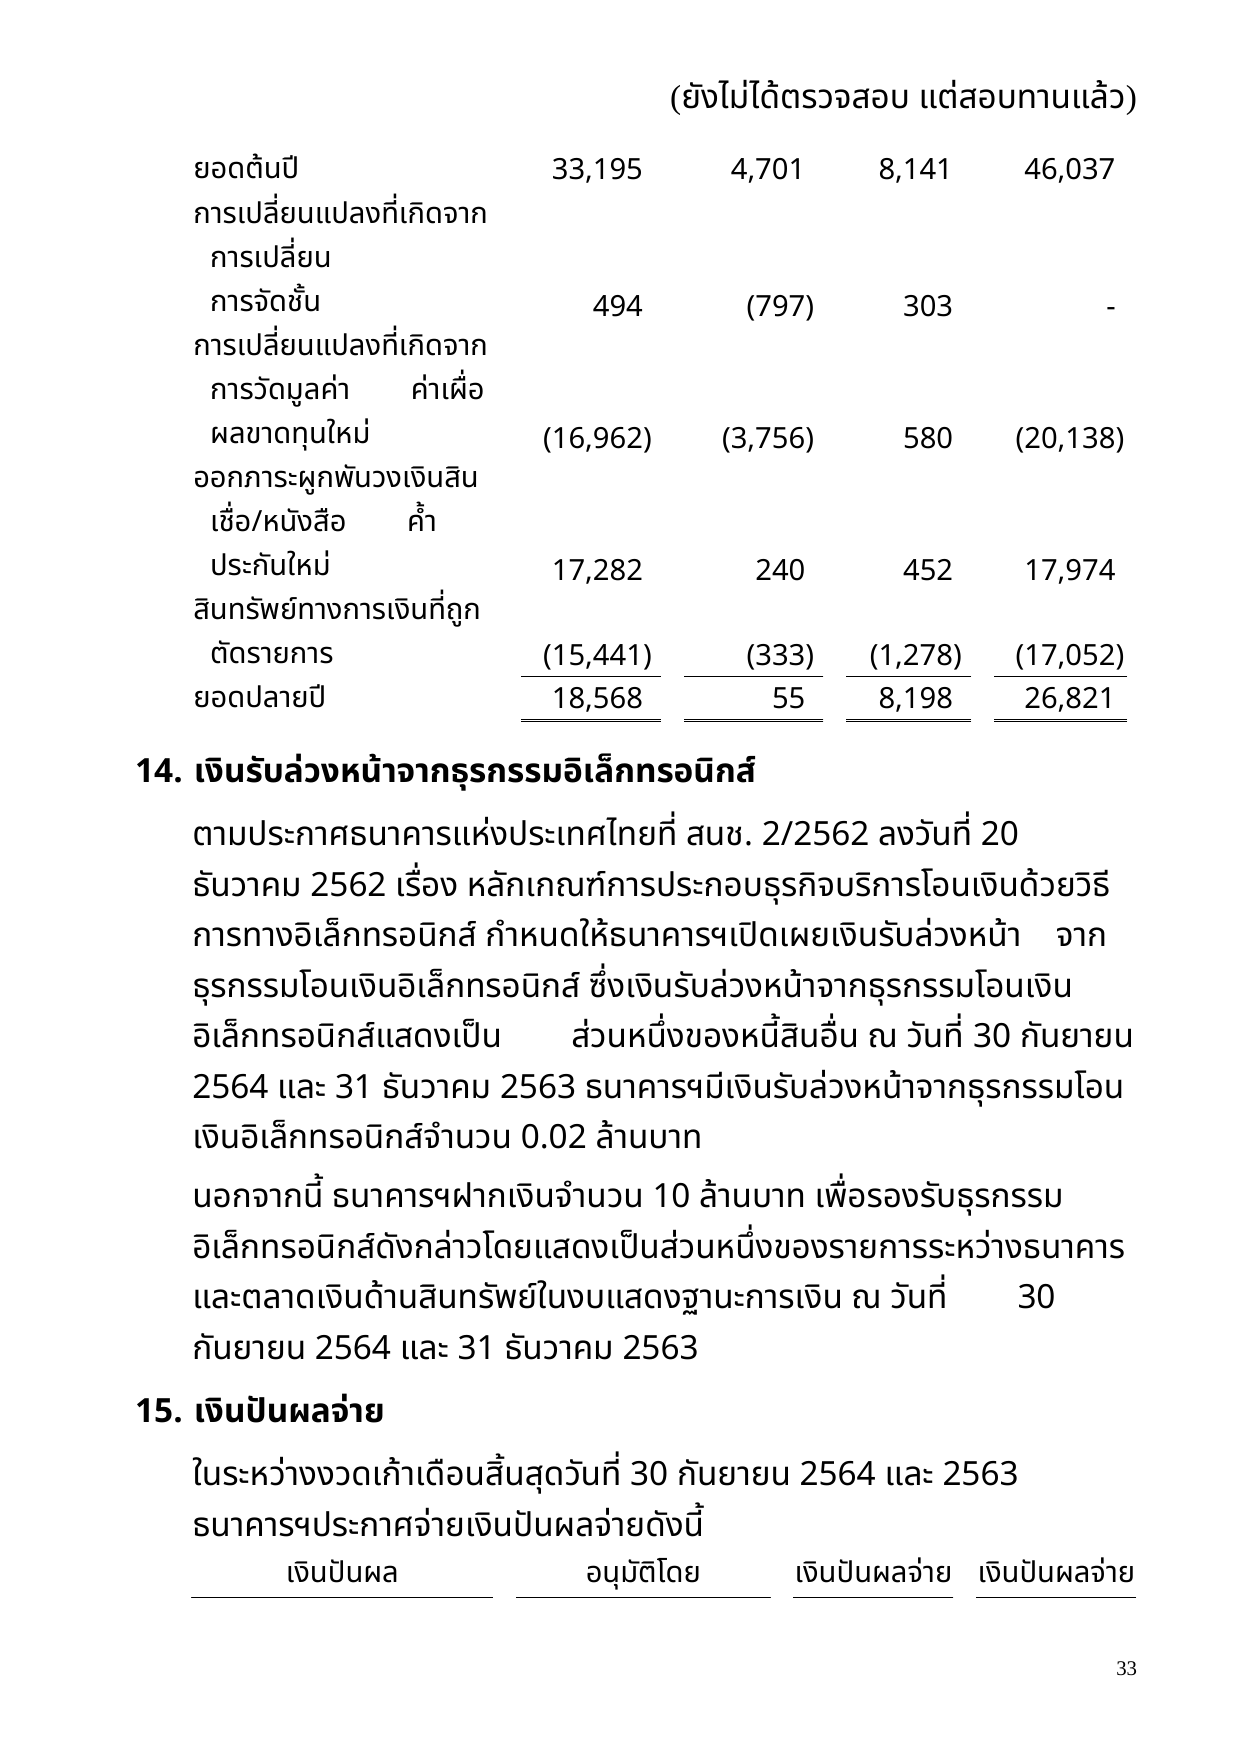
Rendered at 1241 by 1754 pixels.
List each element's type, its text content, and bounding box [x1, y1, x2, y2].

table_cell 17,974 [983, 457, 1138, 589]
table_cell 8,198 [835, 677, 982, 722]
table_cell (17,052) [983, 589, 1138, 677]
table_cell (1,278) [835, 589, 982, 677]
table_cell ออกภาระผูกพันวงเงินสินเชื่อ/หนังสือ ค้ำประกันใหม่ [182, 457, 510, 589]
table_cell ยอดปลายปี [182, 677, 510, 722]
table_cell ยอดต้นปี [182, 148, 510, 192]
table_cell 8,141 [835, 148, 982, 192]
table_cell 4,701 [672, 148, 835, 192]
table_cell 46,037 [983, 148, 1138, 192]
list นอกจากนี้ ธนาคารฯฝากเงินจำนวน 10 ล้านบาท เพื่อรองรับธุรกรรมอิเล็กทรอนิกส์ดังกล่าวโดยแสดงเป็นส่วนหนึ่งของรายการระหว่างธนาคารและตลาดเงินด้านสินทรัพย์ในงบแสดงฐานะการเงิน ณ วันที่ 30 กันยายน 2564 และ 31 ธันวาคม 2563 [192, 1172, 1137, 1374]
table_cell 26,821 [983, 677, 1138, 722]
table_cell 240 [672, 457, 835, 589]
table_cell สินทรัพย์ทางการเงินที่ถูกตัดรายการ [182, 589, 510, 677]
table_cell - [983, 192, 1138, 324]
table_cell (333) [672, 589, 835, 677]
table_cell (16,962) [510, 325, 672, 457]
list ตามประกาศธนาคารแห่งประเทศไทยที่ สนช. 2/2562 ลงวันที่ 20 ธันวาคม 2562 เรื่อง หลักเกณฑ์การประกอบธุรกิจบริการโอนเงินด้วยวิธีการทางอิเล็กทรอนิกส์ กำหนดให้ธนาคารฯเปิดเผยเงินรับล่วงหน้า จากธุรกรรมโอนเงินอิเล็กทรอนิกส์ ซึ่งเงินรับล่วงหน้าจากธุรกรรมโอนเงินอิเล็กทรอนิกส์แสดงเป็น ส่วนหนึ่งของหนี้สินอื่น ณ วันที่ 30 กันยายน 2564 และ 31 ธันวาคม 2563 ธนาคารฯมีเงินรับล่วงหน้าจากธุรกรรมโอนเงินอิเล็กทรอนิกส์จำนวน 0.02 ล้านบาท [192, 810, 1137, 1164]
table_cell การเปลี่ยนแปลงที่เกิดจากการเปลี่ยน การจัดชั้น [182, 192, 510, 324]
text ในระหว่างงวดเก้าเดือนสิ้นสุดวันที่ 30 กันยายน 2564 และ 2563 ธนาคารฯประกาศจ่ายเงินปันผลจ่ายดังนี้ [192, 1450, 1137, 1551]
table_cell 303 [835, 192, 982, 324]
table_header อนุมัติโดย [504, 1551, 782, 1598]
table_cell (15,441) [510, 589, 672, 677]
table_header เงินปันผล [180, 1551, 504, 1598]
subtitle เงินรับล่วงหน้าจากธุรกรรมอิเล็กทรอนิกส์ [135, 747, 1137, 797]
table_cell 18,568 [510, 677, 672, 722]
table_cell (3,756) [672, 325, 835, 457]
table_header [965, 1551, 1148, 1598]
table_cell 580 [835, 325, 982, 457]
table_cell (797) [672, 192, 835, 324]
table_header เงินปันผลจ่าย [782, 1551, 965, 1598]
table_cell 55 [672, 677, 835, 722]
table_cell (20,138) [983, 325, 1138, 457]
table_cell 33,195 [510, 148, 672, 192]
table_cell การเปลี่ยนแปลงที่เกิดจากการวัดมูลค่า ค่าเผื่อผลขาดทุนใหม่ [182, 325, 510, 457]
table_cell 452 [835, 457, 982, 589]
table_cell 494 [510, 192, 672, 324]
subtitle เงินปันผลจ่าย [135, 1387, 1137, 1438]
table_cell 17,282 [510, 457, 672, 589]
